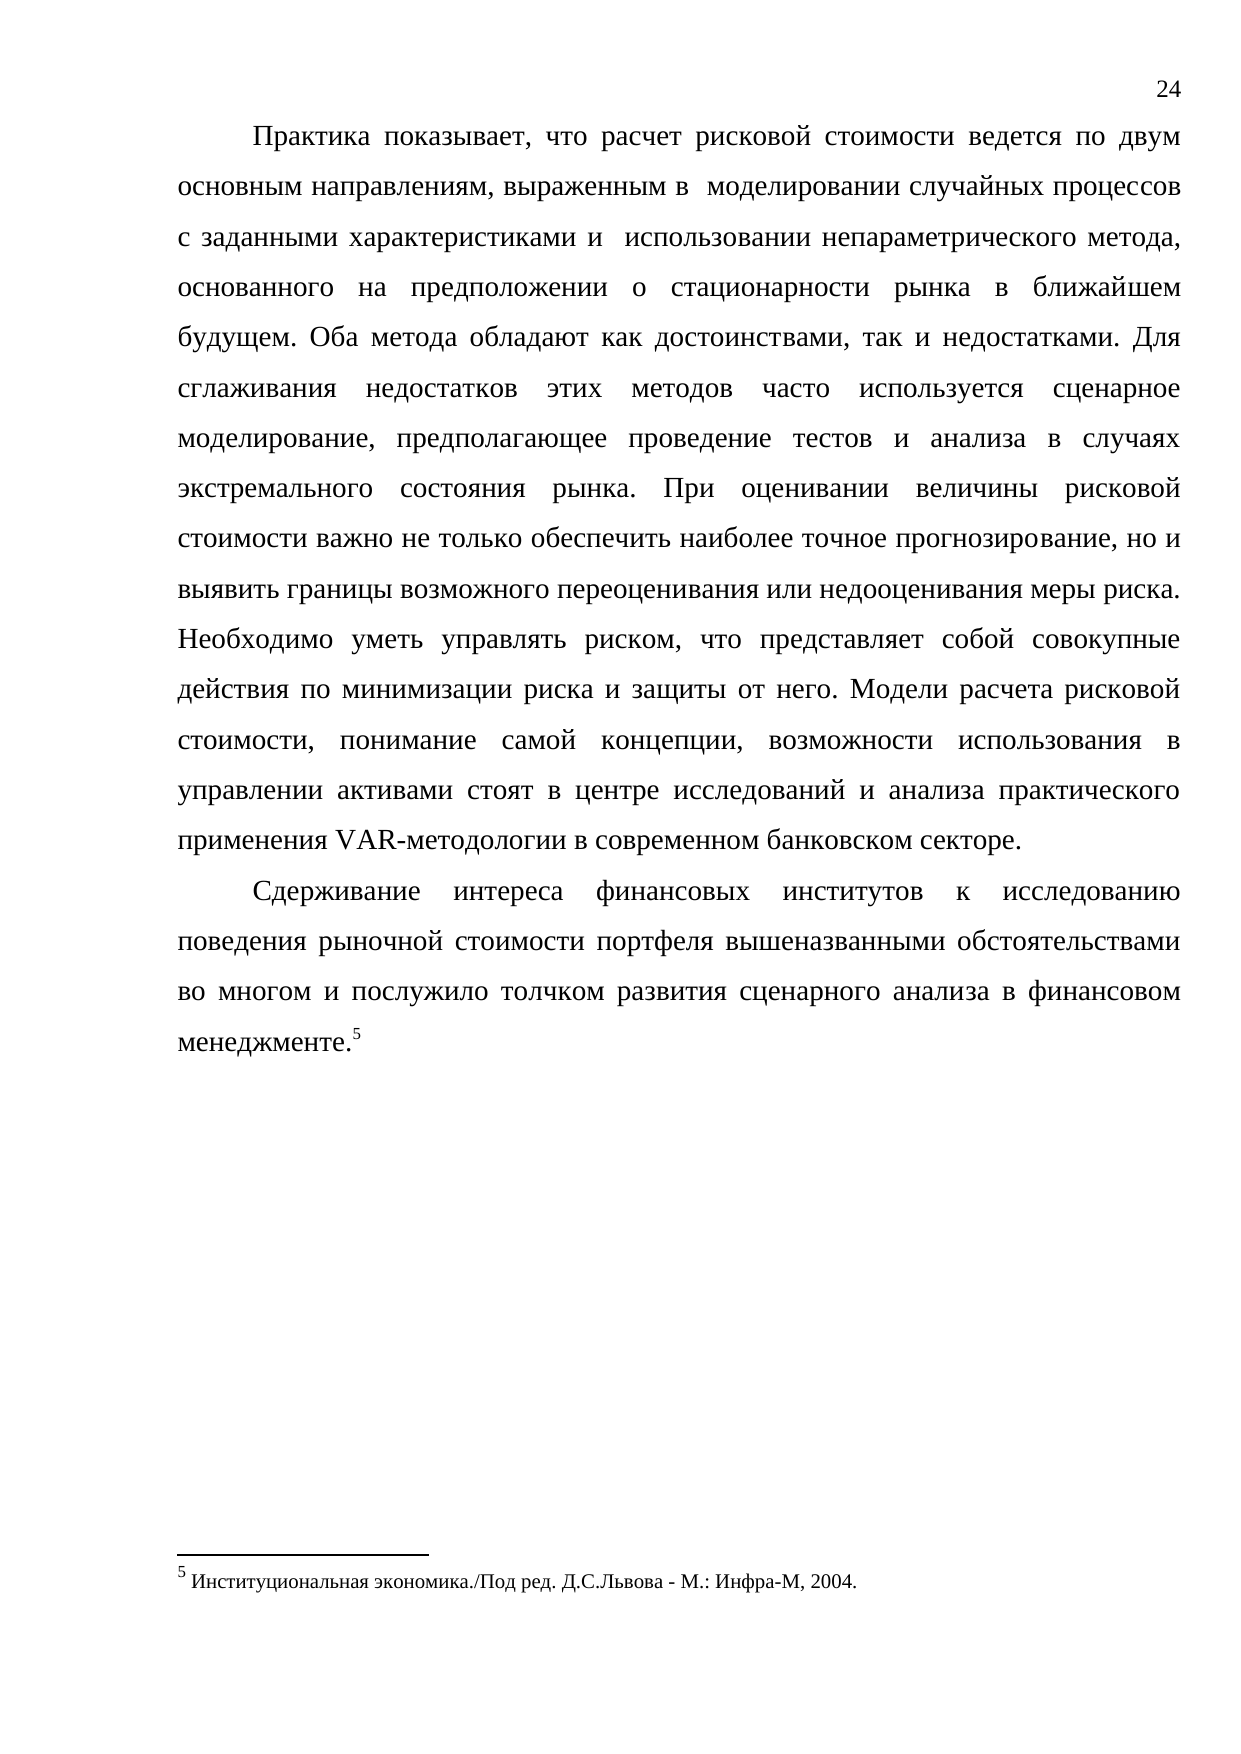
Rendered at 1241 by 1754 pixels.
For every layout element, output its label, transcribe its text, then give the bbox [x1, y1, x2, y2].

text Сдерживание интереса финансовых институтов к исследованию поведения рыночной стоимости портфеля вышеназванными обстоятельствами во многом и послужило толчком развития сценарного анализа в финансовом менеджменте. [177, 873, 1181, 1057]
text Практика показывает, что расчет рисковой стоимости ведется по двум основным направлениям, выраженным в моделировании случайных процессов с заданными характеристиками и использовании непараметрического метода, основанного на предположении о стационарности рынка в ближайшем будущем. Оба метода обладают как достоинствами, так и недостатками. Для сглаживания недостатков этих методов часто используется сценарное моделирование, предполагающее проведение тестов и анализа в случаях экстремального состояния рынка. При оценивании величины рисковой стоимости важно не только обеспечить наиболее точное прогнозирование, но и выявить границы возможного переоценивания или недооценивания меры риска. Необходимо уметь управлять риском, что представляет собой совокупные действия по минимизации риска и защиты от него. Модели расчета рисковой стоимости, понимание самой концепции, возможности использования в управлении активами стоят в центре исследований и анализа практического применения VАR-методологии в современном банковском секторе. [177, 118, 1181, 856]
